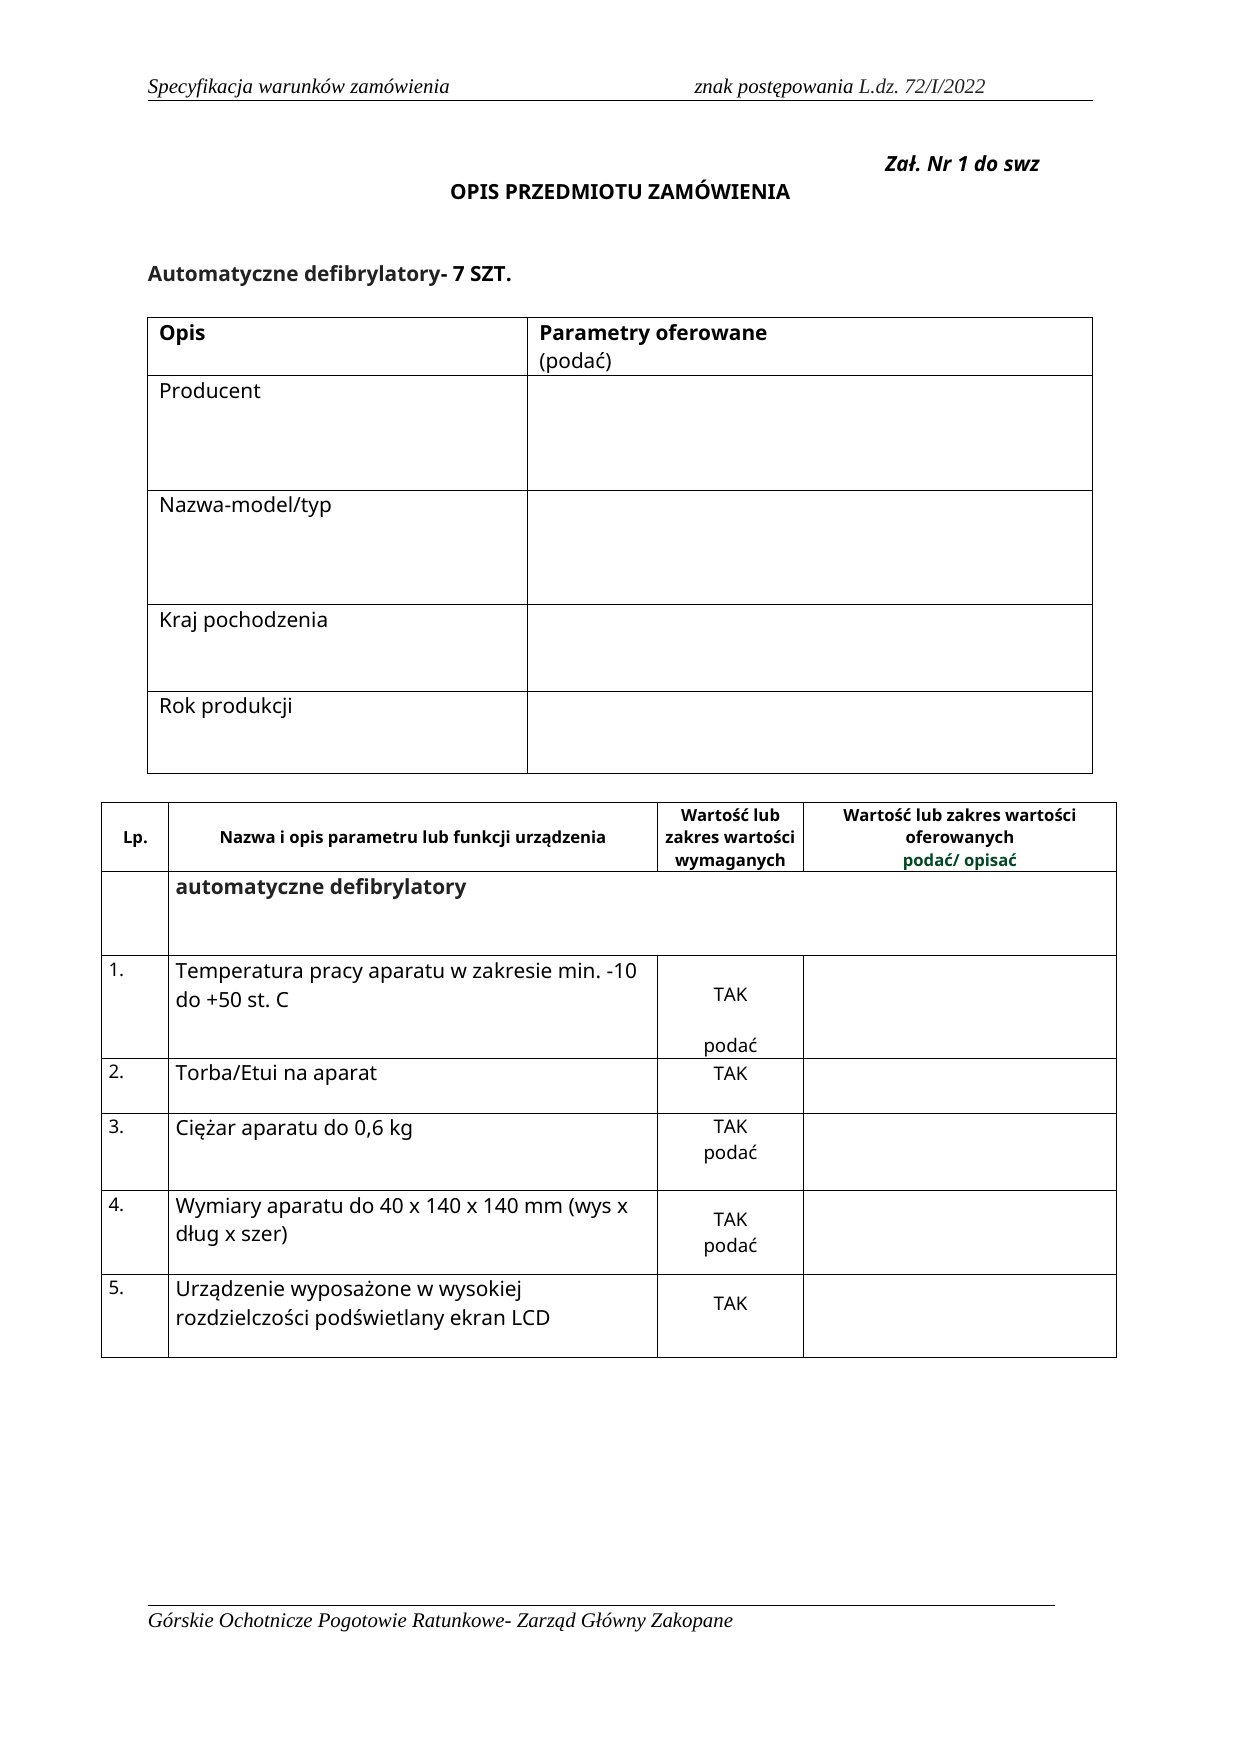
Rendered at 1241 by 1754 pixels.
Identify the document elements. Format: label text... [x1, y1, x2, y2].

table_cell TAK podać [658, 956, 803, 1057]
table_cell [102, 872, 168, 955]
table_cell [102, 1059, 168, 1112]
table_cell Torba/Etui na aparat [169, 1059, 657, 1112]
table_cell [528, 605, 1092, 691]
text Zał. Nr 1 do swz [885, 149, 1093, 177]
table_cell Wymiary aparatu do 40 x 140 x 140 mm (wys x dług x szer) [169, 1191, 657, 1273]
table_cell [528, 692, 1092, 773]
table_cell TAK [658, 1275, 803, 1357]
table_cell Producent [148, 376, 527, 489]
subtitle OPIS PRZEDMIOTU ZAMÓWIENIA [148, 177, 1093, 206]
table_cell [102, 1114, 168, 1190]
table_cell Nazwa-model/typ [148, 491, 527, 604]
table_cell Ciężar aparatu do 0,6 kg [169, 1114, 657, 1190]
table_cell TAK podać [658, 1191, 803, 1273]
table_cell Kraj pochodzenia [148, 605, 527, 691]
table_cell Rok produkcji [148, 692, 527, 773]
table_cell Urządzenie wyposażone w wysokiej rozdzielczości podświetlany ekran LCD [169, 1275, 657, 1357]
table_cell [804, 956, 1116, 1057]
table_cell automatyczne defibrylatory [169, 872, 1116, 955]
table_cell [804, 1275, 1116, 1357]
table_cell [102, 1191, 168, 1273]
table_cell Temperatura pracy aparatu w zakresie min. -10 do +50 st. C [169, 956, 657, 1057]
table_cell [804, 1059, 1116, 1112]
table_header Wartość lub zakres wartości wymaganych [658, 803, 803, 871]
table_header Lp. [102, 803, 168, 871]
table_header Opis [148, 318, 527, 375]
table_cell [102, 956, 168, 1057]
table_cell [804, 1114, 1116, 1190]
table_cell [528, 491, 1092, 604]
table_header Nazwa i opis parametru lub funkcji urządzenia [169, 803, 657, 871]
table_cell [102, 1275, 168, 1357]
table_header Wartość lub zakres wartości oferowanych podać/ opisać [804, 803, 1116, 871]
table_cell [528, 376, 1092, 489]
table_cell [804, 1191, 1116, 1273]
table_cell TAK podać [658, 1114, 803, 1190]
table_cell TAK [658, 1059, 803, 1112]
text Automatyczne defibrylatory- 7 SZT. [148, 259, 1093, 288]
table_header Parametry oferowane (podać) [528, 318, 1092, 375]
